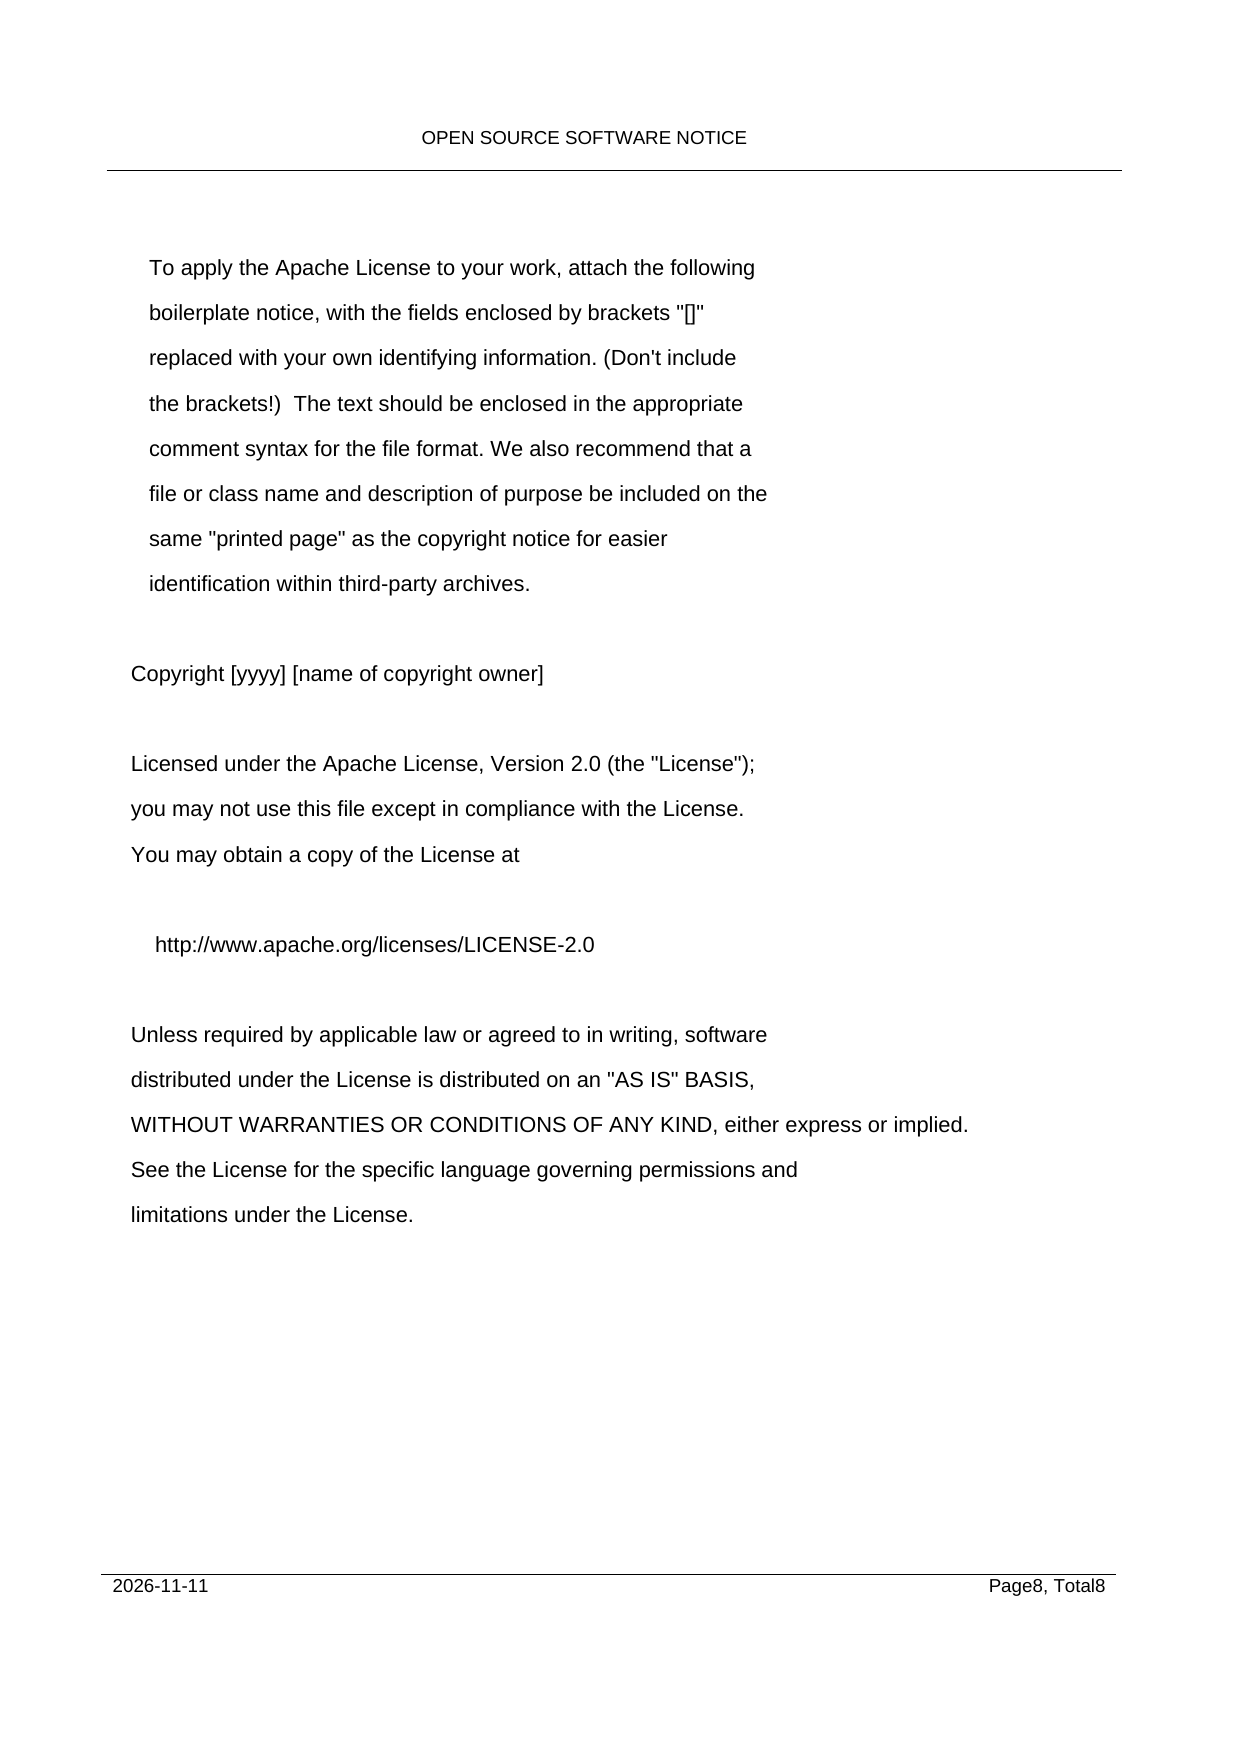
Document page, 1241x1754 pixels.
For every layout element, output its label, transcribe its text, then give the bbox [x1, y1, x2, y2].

text same "printed page" as the copyright notice for easier [112, 522, 1128, 554]
text Copyright [yyyy] [name of copyright owner] [112, 657, 1128, 690]
text Unless required by applicable law or agreed to in writing, software [112, 1018, 1128, 1051]
text limitations under the License. [112, 1199, 1128, 1231]
text http://www.apache.org/licenses/LICENSE-2.0 [112, 928, 1128, 961]
text replaced with your own identifying information. (Don't include [112, 342, 1128, 374]
text boilerplate notice, with the fields enclosed by brackets "[]" [112, 297, 1128, 329]
text WITHOUT WARRANTIES OR CONDITIONS OF ANY KIND, either express or implied. [112, 1108, 1128, 1141]
text comment syntax for the file format. We also recommend that a [112, 432, 1128, 464]
text You may obtain a copy of the License at [112, 838, 1128, 870]
text Licensed under the Apache License, Version 2.0 (the "License"); [112, 748, 1128, 780]
text you may not use this file except in compliance with the License. [112, 793, 1128, 825]
text distributed under the License is distributed on an "AS IS" BASIS, [112, 1063, 1128, 1096]
text See the License for the specific language governing permissions and [112, 1153, 1128, 1186]
text file or class name and description of purpose be included on the [112, 477, 1128, 509]
text To apply the Apache License to your work, attach the following [112, 251, 1128, 284]
text the brackets!) The text should be enclosed in the appropriate [112, 387, 1128, 419]
text identification within third-party archives. [112, 567, 1128, 600]
